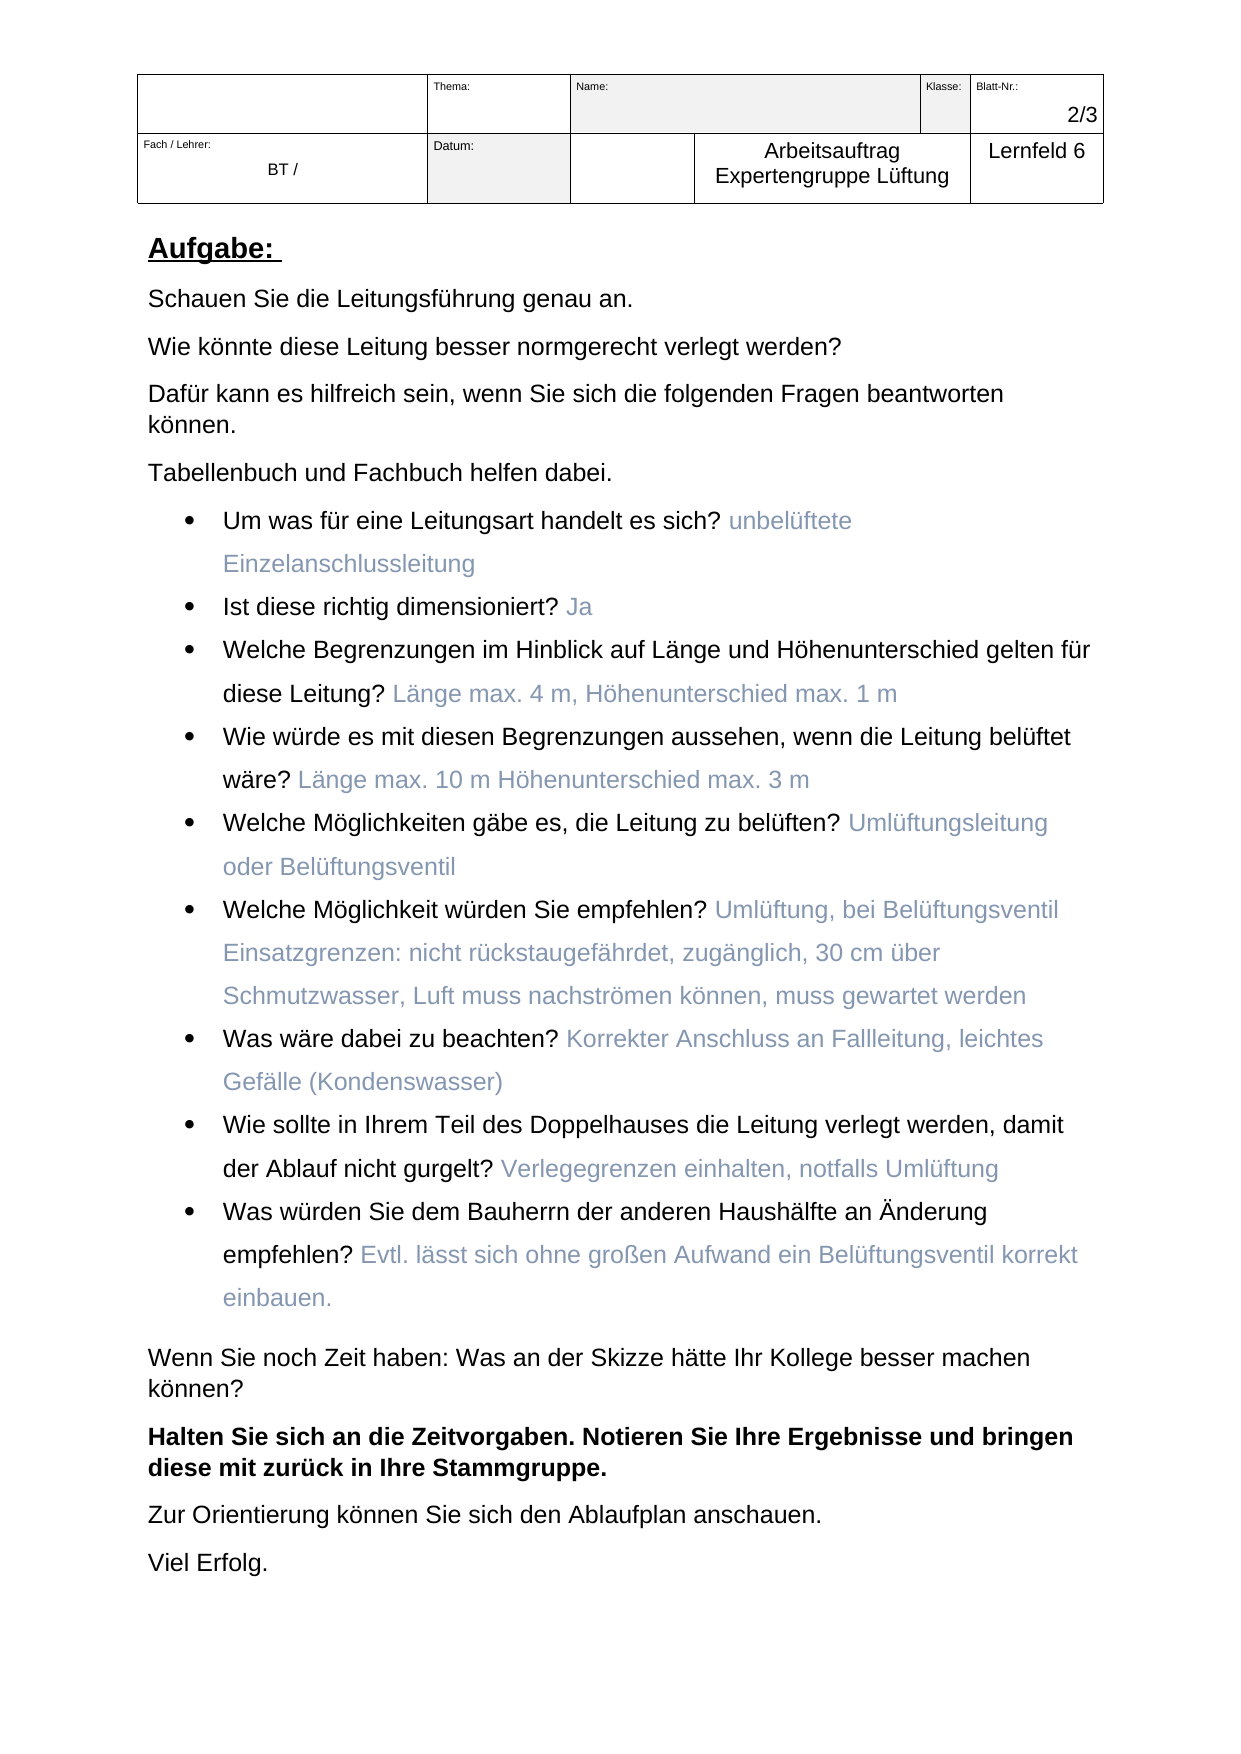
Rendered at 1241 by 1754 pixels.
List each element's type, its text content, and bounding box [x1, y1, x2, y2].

text Viel Erfolg. [148, 1548, 1093, 1577]
text Tabellenbuch und Fachbuch helfen dabei. [148, 458, 1093, 487]
text Schauen Sie die Leitungsführung genau an. [148, 284, 1093, 313]
list Ist diese richtig dimensioniert? Ja [185, 592, 1093, 621]
list Wie würde es mit diesen Begrenzungen aussehen, wenn die Leitung belüftet wäre? Länge max. 10 m Höhenunterschied max. 3 m [185, 722, 1093, 794]
text Wenn Sie noch Zeit haben: Was an der Skizze hätte Ihr Kollege besser machen können? [148, 1343, 1093, 1403]
text Dafür kann es hilfreich sein, wenn Sie sich die folgenden Fragen beantworten können. [148, 379, 1093, 439]
text Aufgabe: [148, 231, 1093, 265]
list Um was für eine Leitungsart handelt es sich? unbelüftete Einzelanschlussleitung [185, 506, 1093, 578]
text Halten Sie sich an die Zeitvorgaben. Notieren Sie Ihre Ergebnisse und bringen diese mit zurück in Ihre Stammgruppe. [148, 1422, 1093, 1481]
list Wie sollte in Ihrem Teil des Doppelhauses die Leitung verlegt werden, damit der Ablauf nicht gurgelt? Verlegegrenzen einhalten, notfalls Umlüftung [185, 1110, 1093, 1182]
list Was wäre dabei zu beachten? Korrekter Anschluss an Fallleitung, leichtes Gefälle (Kondenswasser) [185, 1024, 1093, 1096]
text Wie könnte diese Leitung besser normgerecht verlegt werden? [148, 332, 1093, 361]
text Zur Orientierung können Sie sich den Ablaufplan anschauen. [148, 1500, 1093, 1529]
list Welche Begrenzungen im Hinblick auf Länge und Höhenunterschied gelten für diese Leitung? Länge max. 4 m, Höhenunterschied max. 1 m [185, 636, 1093, 707]
list Welche Möglichkeit würden Sie empfehlen? Umlüftung, bei Belüftungsventil Einsatzgrenzen: nicht rückstaugefährdet, zugänglich, 30 cm über Schmutzwasser, Luft muss nachströmen können, muss gewartet werden [185, 894, 1093, 1010]
list Welche Möglichkeiten gäbe es, die Leitung zu belüften? Umlüftungsleitung oder Belüftungsventil [185, 808, 1093, 880]
list Was würden Sie dem Bauherrn der anderen Haushälfte an Änderung empfehlen? Evtl. lässt sich ohne großen Aufwand ein Belüftungsventil korrekt einbauen. [185, 1197, 1093, 1312]
